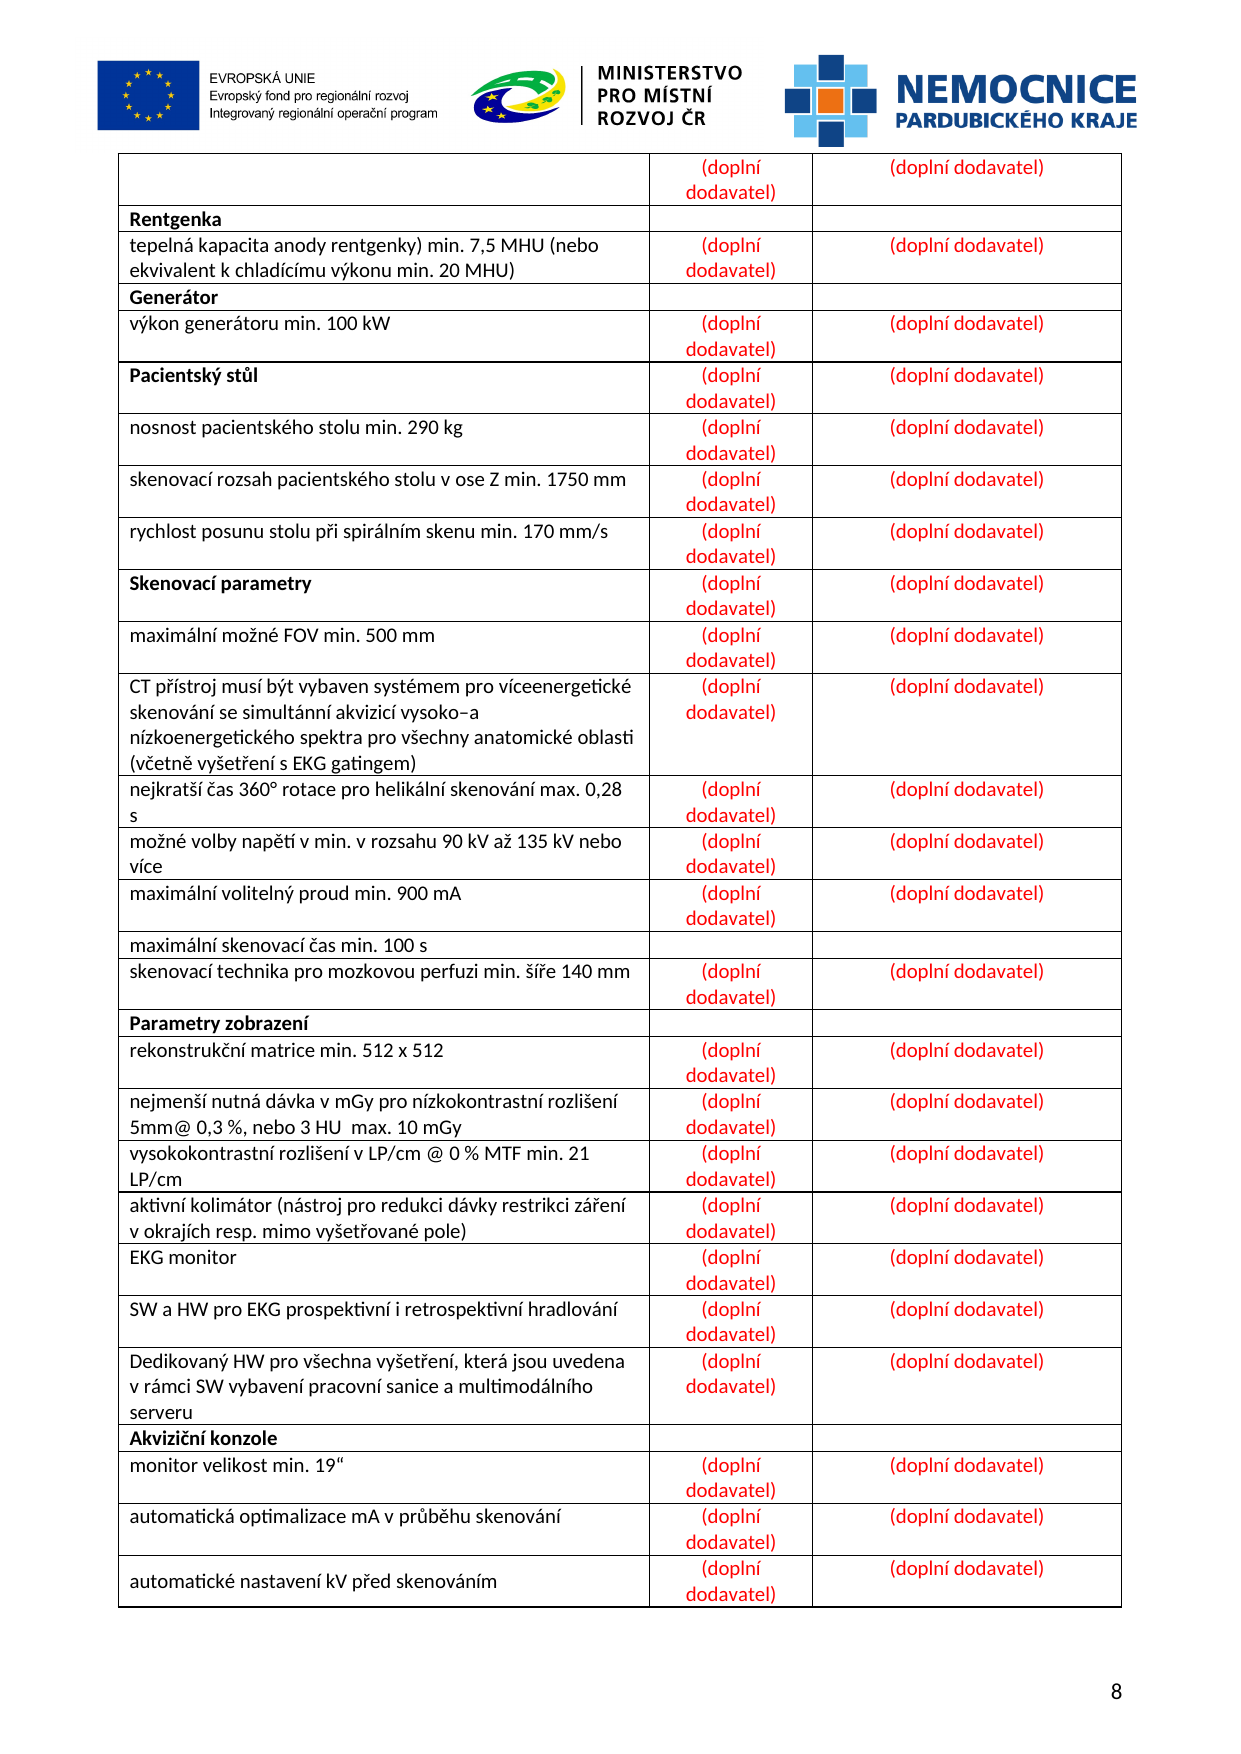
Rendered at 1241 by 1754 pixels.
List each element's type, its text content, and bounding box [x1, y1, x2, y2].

table_cell (doplní dodavatel) [650, 311, 812, 361]
table_cell (doplní dodavatel) [813, 1141, 1121, 1191]
table_cell (doplní dodavatel) [813, 1193, 1121, 1243]
table_cell nejkratší čas 360° rotace pro helikální skenování max. 0,28 s [119, 776, 649, 827]
table_cell (doplní dodavatel) [650, 1089, 812, 1139]
table_cell skenovací technika pro mozkovou perfuzi min. šíře 140 mm [119, 959, 649, 1009]
table_cell Dedikovaný HW pro všechna vyšetření, která jsou uvedena v rámci SW vybavení pracovní sanice a multimodálního serveru [119, 1348, 649, 1424]
table_cell (doplní dodavatel) [650, 828, 812, 879]
table_cell (doplní dodavatel) [650, 1141, 812, 1191]
table_cell (doplní dodavatel) [650, 518, 812, 569]
table_cell (doplní dodavatel) [813, 1556, 1121, 1606]
table_cell (doplní dodavatel) [650, 959, 812, 1009]
table_cell [813, 206, 1121, 231]
table_cell (doplní dodavatel) [650, 154, 812, 205]
table_cell (doplní dodavatel) [813, 466, 1121, 517]
table_cell Pacientský stůl [119, 363, 649, 413]
table_cell (doplní dodavatel) [650, 1452, 812, 1503]
table_cell (doplní dodavatel) [650, 232, 812, 283]
table_cell maximální skenovací čas min. 100 s [119, 932, 649, 957]
table_cell (doplní dodavatel) [813, 828, 1121, 879]
table_cell (doplní dodavatel) [813, 154, 1121, 205]
table_cell automatické nastavení kV před skenováním [119, 1556, 649, 1606]
table_cell nejmenší nutná dávka v mGy pro nízkokontrastní rozlišení 5mm@ 0,3 %, nebo 3 HU max. 10 mGy [119, 1089, 649, 1139]
table_cell vysokokontrastní rozlišení v LP/cm @ 0 % MTF min. 21 LP/cm [119, 1141, 649, 1191]
table_cell skenovací rozsah pacientského stolu v ose Z min. 1750 mm [119, 466, 649, 517]
table_cell (doplní dodavatel) [813, 1348, 1121, 1424]
table_cell tepelná kapacita anody rentgenky) min. 7,5 MHU (nebo ekvivalent k chladícímu výkonu min. 20 MHU) [119, 232, 649, 283]
table_cell (doplní dodavatel) [650, 363, 812, 413]
table_cell (doplní dodavatel) [813, 414, 1121, 465]
table_cell [813, 1010, 1121, 1036]
table_cell (doplní dodavatel) [813, 1089, 1121, 1139]
table_cell (doplní dodavatel) [650, 1244, 812, 1295]
table_cell (doplní dodavatel) [650, 1504, 812, 1554]
picture [75, 37, 764, 153]
table_cell (doplní dodavatel) [813, 776, 1121, 827]
table_cell (doplní dodavatel) [650, 622, 812, 673]
table_cell (doplní dodavatel) [813, 1037, 1121, 1088]
table_cell [650, 284, 812, 309]
table_cell výkon generátoru min. 100 kW [119, 311, 649, 361]
table_cell [650, 1425, 812, 1451]
table_cell (doplní dodavatel) [650, 880, 812, 931]
table_cell možné volby napětí v min. v rozsahu 90 kV až 135 kV nebo více [119, 828, 649, 879]
picture [783, 53, 1137, 148]
table_cell (doplní dodavatel) [813, 570, 1121, 621]
table_cell [650, 206, 812, 231]
table_cell nosnost pacientského stolu min. 290 kg [119, 414, 649, 465]
table_cell EKG monitor [119, 1244, 649, 1295]
table_cell (doplní dodavatel) [650, 674, 812, 775]
table_cell (doplní dodavatel) [813, 232, 1121, 283]
table_cell (doplní dodavatel) [813, 518, 1121, 569]
table_cell (doplní dodavatel) [650, 776, 812, 827]
table_cell aktivní kolimátor (nástroj pro redukci dávky restrikci záření v okrajích resp. mimo vyšetřované pole) [119, 1193, 649, 1243]
table_cell (doplní dodavatel) [650, 1193, 812, 1243]
table_cell (doplní dodavatel) [813, 363, 1121, 413]
table_cell (doplní dodavatel) [813, 674, 1121, 775]
table_cell (doplní dodavatel) [650, 1037, 812, 1088]
table_cell (doplní dodavatel) [813, 1244, 1121, 1295]
table_cell (doplní dodavatel) [813, 880, 1121, 931]
table_cell (doplní dodavatel) [813, 1296, 1121, 1347]
table_cell Parametry zobrazení [119, 1010, 649, 1036]
table_cell maximální možné FOV min. 500 mm [119, 622, 649, 673]
table_cell Akviziční konzole [119, 1425, 649, 1451]
table_cell (doplní dodavatel) [650, 1556, 812, 1606]
table_cell rekonstrukční matrice min. 512 x 512 [119, 1037, 649, 1088]
table_cell (doplní dodavatel) [813, 311, 1121, 361]
table_cell (doplní dodavatel) [650, 414, 812, 465]
table_cell automatická optimalizace mA v průběhu skenování [119, 1504, 649, 1554]
table_cell [813, 1425, 1121, 1451]
table_cell CT přístroj musí být vybaven systémem pro víceenergetické skenování se simultánní akvizicí vysoko–a nízkoenergetického spektra pro všechny anatomické oblasti (včetně vyšetření s EKG gatingem) [119, 674, 649, 775]
table_cell [119, 154, 649, 205]
table_cell SW a HW pro EKG prospektivní i retrospektivní hradlování [119, 1296, 649, 1347]
table_cell (doplní dodavatel) [650, 466, 812, 517]
table_cell [813, 932, 1121, 957]
table_cell [813, 284, 1121, 309]
table_cell maximální volitelný proud min. 900 mA [119, 880, 649, 931]
table_cell rychlost posunu stolu při spirálním skenu min. 170 mm/s [119, 518, 649, 569]
table_cell monitor velikost min. 19“ [119, 1452, 649, 1503]
table_cell Rentgenka [119, 206, 649, 231]
table_cell (doplní dodavatel) [813, 959, 1121, 1009]
table_cell (doplní dodavatel) [813, 1452, 1121, 1503]
table_cell (doplní dodavatel) [650, 570, 812, 621]
table_cell (doplní dodavatel) [650, 1348, 812, 1424]
table_cell (doplní dodavatel) [813, 1504, 1121, 1554]
table_cell [650, 1010, 812, 1036]
table_cell (doplní dodavatel) [813, 622, 1121, 673]
table_cell (doplní dodavatel) [650, 1296, 812, 1347]
table_cell Skenovací parametry [119, 570, 649, 621]
table_cell Generátor [119, 284, 649, 309]
table_cell [650, 932, 812, 957]
